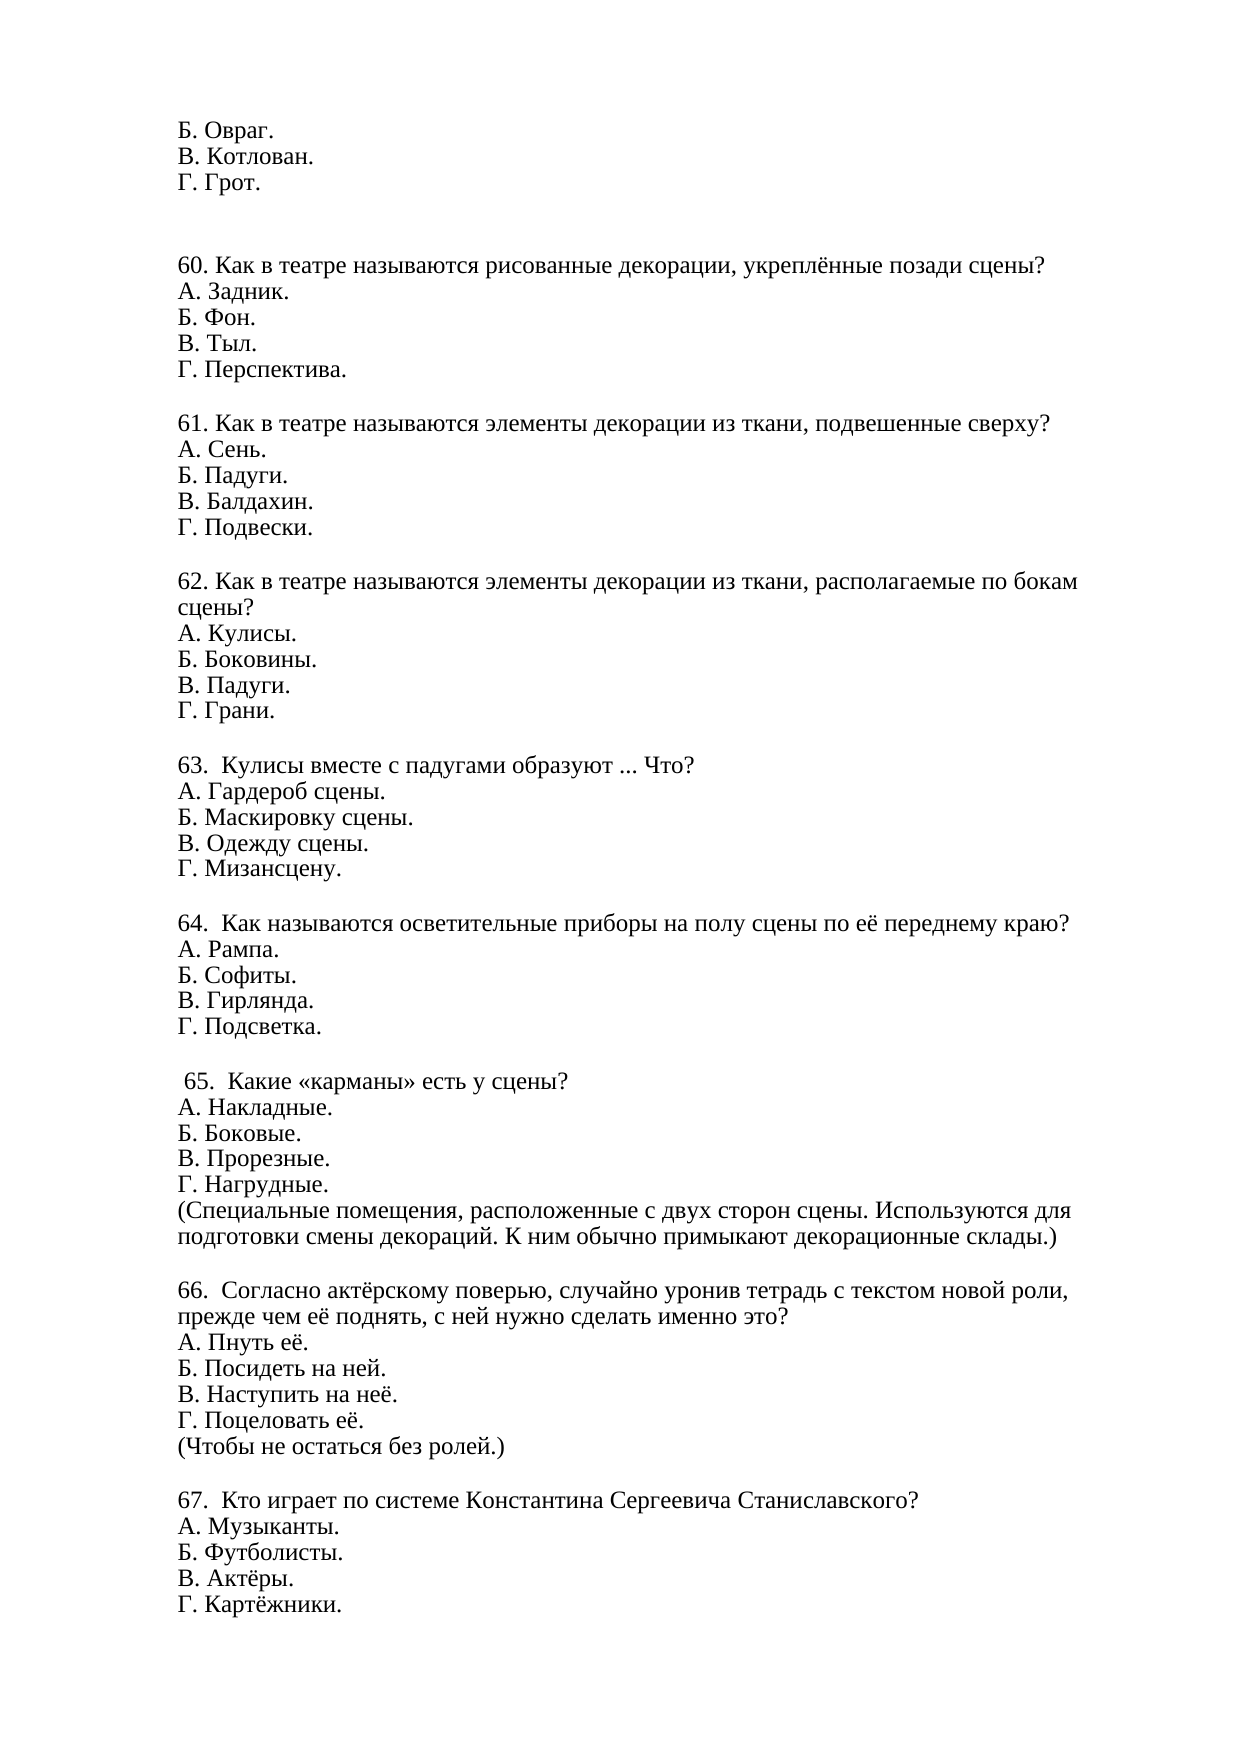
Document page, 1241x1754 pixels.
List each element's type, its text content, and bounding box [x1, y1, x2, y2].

text В. Котлован. [177, 144, 1152, 170]
text Б. Фон. [177, 305, 1152, 331]
text Г. Грот. [177, 170, 1152, 196]
text Б. Футболисты. [177, 1540, 1152, 1566]
text 60. Как в театре называются рисованные декорации, укреплённые позади сцены? [177, 253, 1152, 279]
text В. Актёры. [177, 1566, 1152, 1591]
text А. Музыканты. [177, 1514, 1152, 1540]
text Г. Мизансцену. [177, 856, 1152, 882]
text (Чтобы не остаться без ролей.) [177, 1433, 1152, 1459]
text В. Тыл. [177, 331, 1152, 356]
text В. Прорезные. [177, 1146, 1152, 1172]
text 65. Какие «карманы» есть у сцены? [177, 1069, 1152, 1094]
text В. Наступить на неё. [177, 1382, 1152, 1408]
text А. Сень. [177, 437, 1152, 463]
text А. Пнуть её. [177, 1330, 1152, 1356]
text Б. Боковые. [177, 1120, 1152, 1146]
text 67. Кто играет по системе Константина Сергеевича Станиславского? [177, 1488, 1152, 1514]
text В. Гирлянда. [177, 988, 1152, 1014]
text 61. Как в театре называются элементы декорации из ткани, подвешенные сверху? [177, 411, 1152, 437]
text 64. Как называются осветительные приборы на полу сцены по её переднему краю? [177, 911, 1152, 937]
text В. Одежду сцены. [177, 830, 1152, 856]
text Г. Нагрудные. [177, 1172, 1152, 1198]
text Г. Подсветка. [177, 1014, 1152, 1040]
text Б. Овраг. [177, 118, 1152, 144]
text В. Балдахин. [177, 488, 1152, 514]
text В. Падуги. [177, 672, 1152, 698]
text А. Кулисы. [177, 621, 1152, 647]
text А. Рампа. [177, 937, 1152, 962]
text А. Накладные. [177, 1094, 1152, 1120]
text Г. Картёжники. [177, 1591, 1152, 1617]
text Б. Маскировку сцены. [177, 804, 1152, 830]
text Г. Подвески. [177, 514, 1152, 540]
text Г. Грани. [177, 698, 1152, 724]
text 62. Как в театре называются элементы декорации из ткани, располагаемые по бокам сцены? [177, 569, 1152, 621]
text 63. Кулисы вместе с падугами образуют ... Что? [177, 753, 1152, 779]
text (Специальные помещения, расположенные с двух сторон сцены. Используются для подготовки смены декораций. К ним обычно примыкают декорационные склады.) [177, 1198, 1152, 1249]
text Б. Боковины. [177, 647, 1152, 672]
text Б. Падуги. [177, 463, 1152, 488]
text Г. Перспектива. [177, 356, 1152, 382]
text Б. Посидеть на ней. [177, 1356, 1152, 1382]
text Г. Поцеловать её. [177, 1408, 1152, 1433]
text А. Задник. [177, 279, 1152, 305]
text 66. Согласно актёрскому поверью, случайно уронив тетрадь с текстом новой роли, прежде чем её поднять, с ней нужно сделать именно это? [177, 1278, 1152, 1330]
text Б. Софиты. [177, 962, 1152, 988]
text А. Гардероб сцены. [177, 779, 1152, 804]
